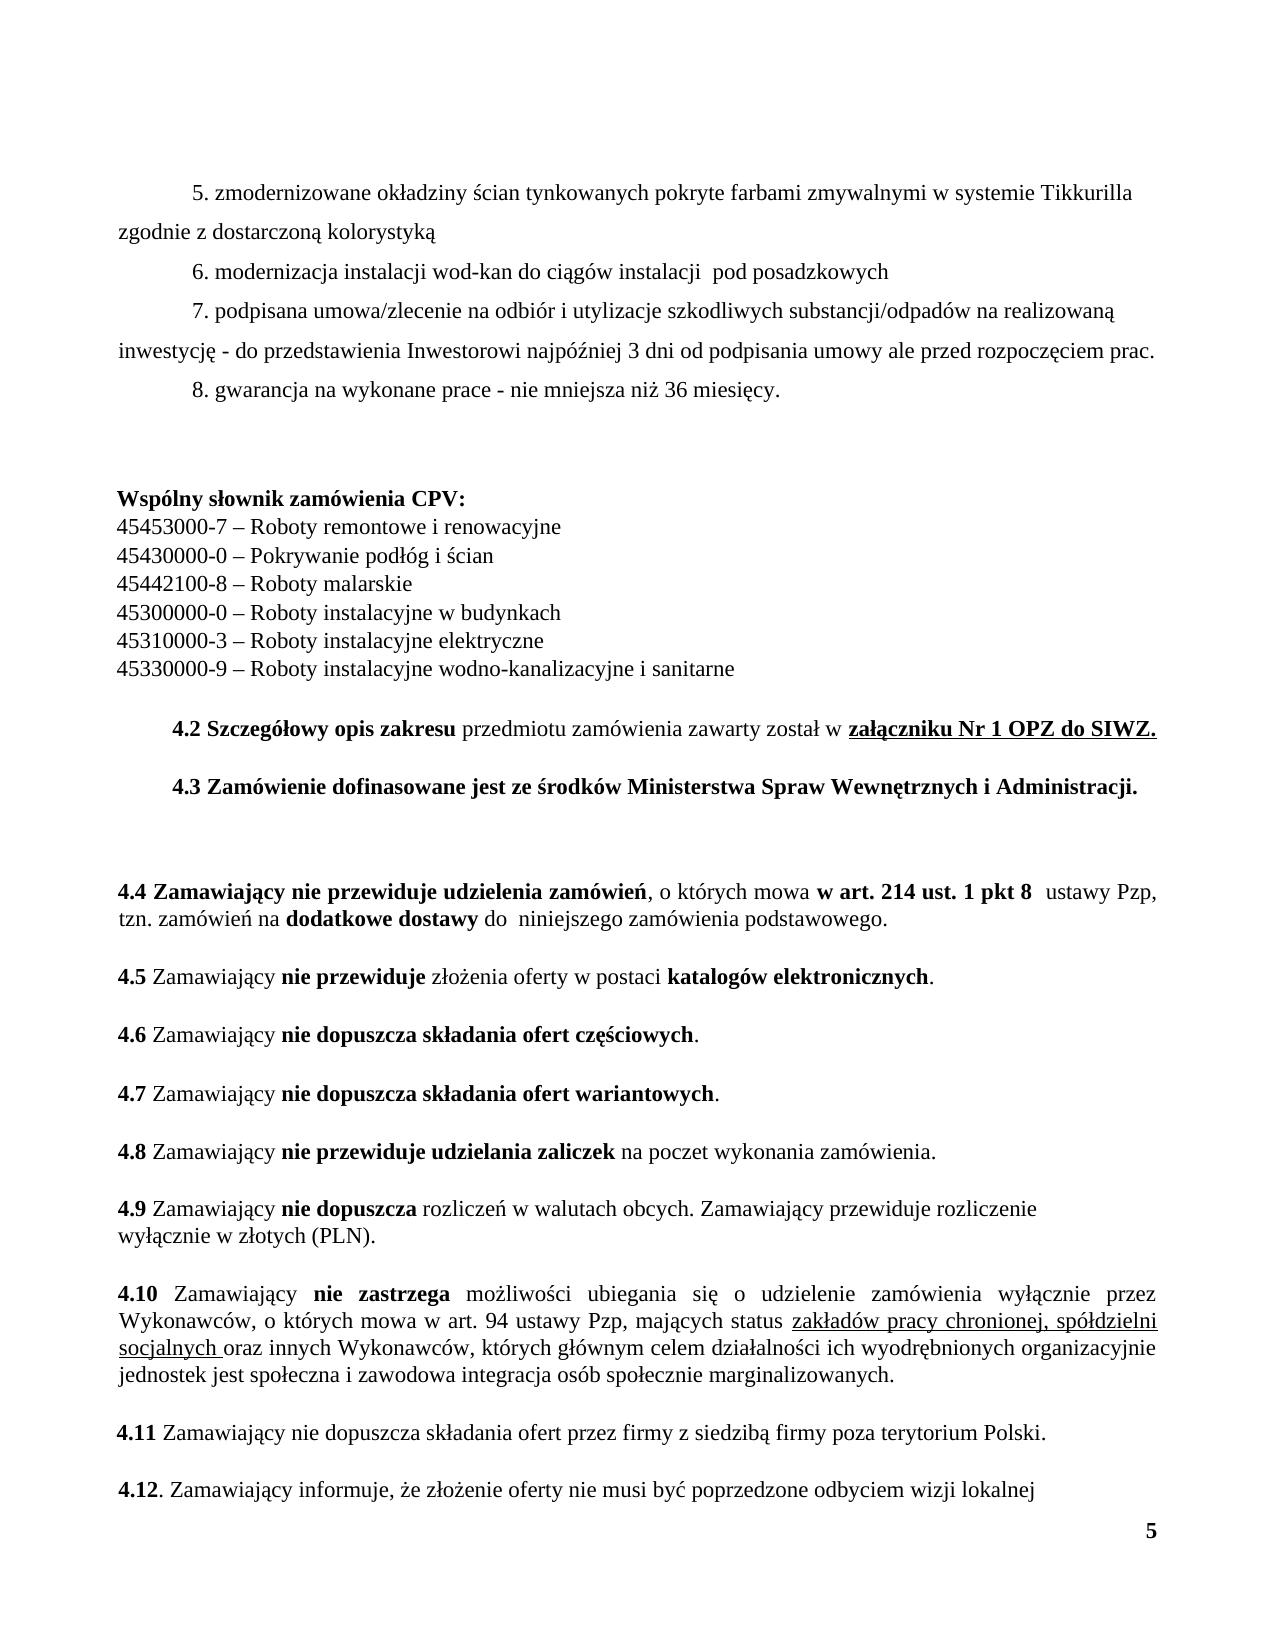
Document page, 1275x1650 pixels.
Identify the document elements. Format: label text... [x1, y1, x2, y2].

text 4.10 Zamawiający nie zastrzega możliwości ubiegania się o udzielenie zamówienia wyłącznie przez Wykonawców, o których mowa w art. 94 ustawy Pzp, mających status zakładów pracy chronionej, spółdzielni socjalnych oraz innych Wykonawców, których głównym celem działalności ich wyodrębnionych organizacyjnie jednostek jest społeczna i zawodowa integracja osób społecznie marginalizowanych. [118, 1280, 1157, 1387]
text 4.9 Zamawiający nie dopuszcza rozliczeń w walutach obcych. Zamawiający przewiduje rozliczenie [118, 1195, 1157, 1221]
list Zamówienie dofinasowane jest ze środków Ministerstwa Spraw Wewnętrznych i Administracji. [172, 773, 1157, 799]
text 4.12. Zamawiający informuje, że złożenie oferty nie musi być poprzedzone odbyciem wizji lokalnej [118, 1476, 1157, 1502]
text 45453000-7 – Roboty remontowe i renowacyjne [116, 513, 1157, 539]
text 45330000-9 – Roboty instalacyjne wodno-kanalizacyjne i sanitarne [116, 655, 1157, 682]
text 4.6 Zamawiający nie dopuszcza składania ofert częściowych. [118, 1021, 1157, 1048]
text Wspólny słownik zamówienia CPV: [116, 485, 1157, 511]
text 4.11 Zamawiający nie dopuszcza składania ofert przez firmy z siedzibą firmy poza terytorium Polski. [116, 1418, 1157, 1445]
text 4.5 Zamawiający nie przewiduje złożenia oferty w postaci katalogów elektronicznych. [118, 963, 1157, 989]
text 5. zmodernizowane okładziny ścian tynkowanych pokryte farbami zmywalnymi w systemie Tikkurilla zgodnie z dostarczoną kolorystyką [118, 179, 1157, 245]
text 6. modernizacja instalacji wod-kan do ciągów instalacji pod posadzkowych [118, 258, 1157, 284]
text 45430000-0 – Pokrywanie podłóg i ścian [116, 542, 1157, 568]
text 45300000-0 – Roboty instalacyjne w budynkach [116, 598, 1157, 625]
text wyłącznie w złotych (PLN). [118, 1222, 1157, 1248]
text 4.7 Zamawiający nie dopuszcza składania ofert wariantowych. [118, 1080, 1157, 1106]
text 8. gwarancja na wykonane prace - nie mniejsza niż 36 miesięcy. [118, 376, 1157, 403]
text 4.8 Zamawiający nie przewiduje udzielania zaliczek na poczet wykonania zamówienia. [118, 1138, 1157, 1164]
text 45310000-3 – Roboty instalacyjne elektryczne [116, 627, 1157, 653]
text 7. podpisana umowa/zlecenie na odbiór i utylizacje szkodliwych substancji/odpadów na realizowaną inwestycję - do przedstawienia Inwestorowi najpóźniej 3 dni od podpisania umowy ale przed rozpoczęciem prac. [118, 297, 1157, 363]
text 45442100-8 – Roboty malarskie [116, 570, 1157, 596]
text 4.4 Zamawiający nie przewiduje udzielenia zamówień, o których mowa w art. 214 ust. 1 pkt 8 ustawy Pzp, tzn. zamówień na dodatkowe dostawy do niniejszego zamówienia podstawowego. [118, 878, 1157, 931]
list Szczegółowy opis zakresu przedmiotu zamówienia zawarty został w załączniku Nr 1 OPZ do SIWZ. [172, 715, 1157, 742]
